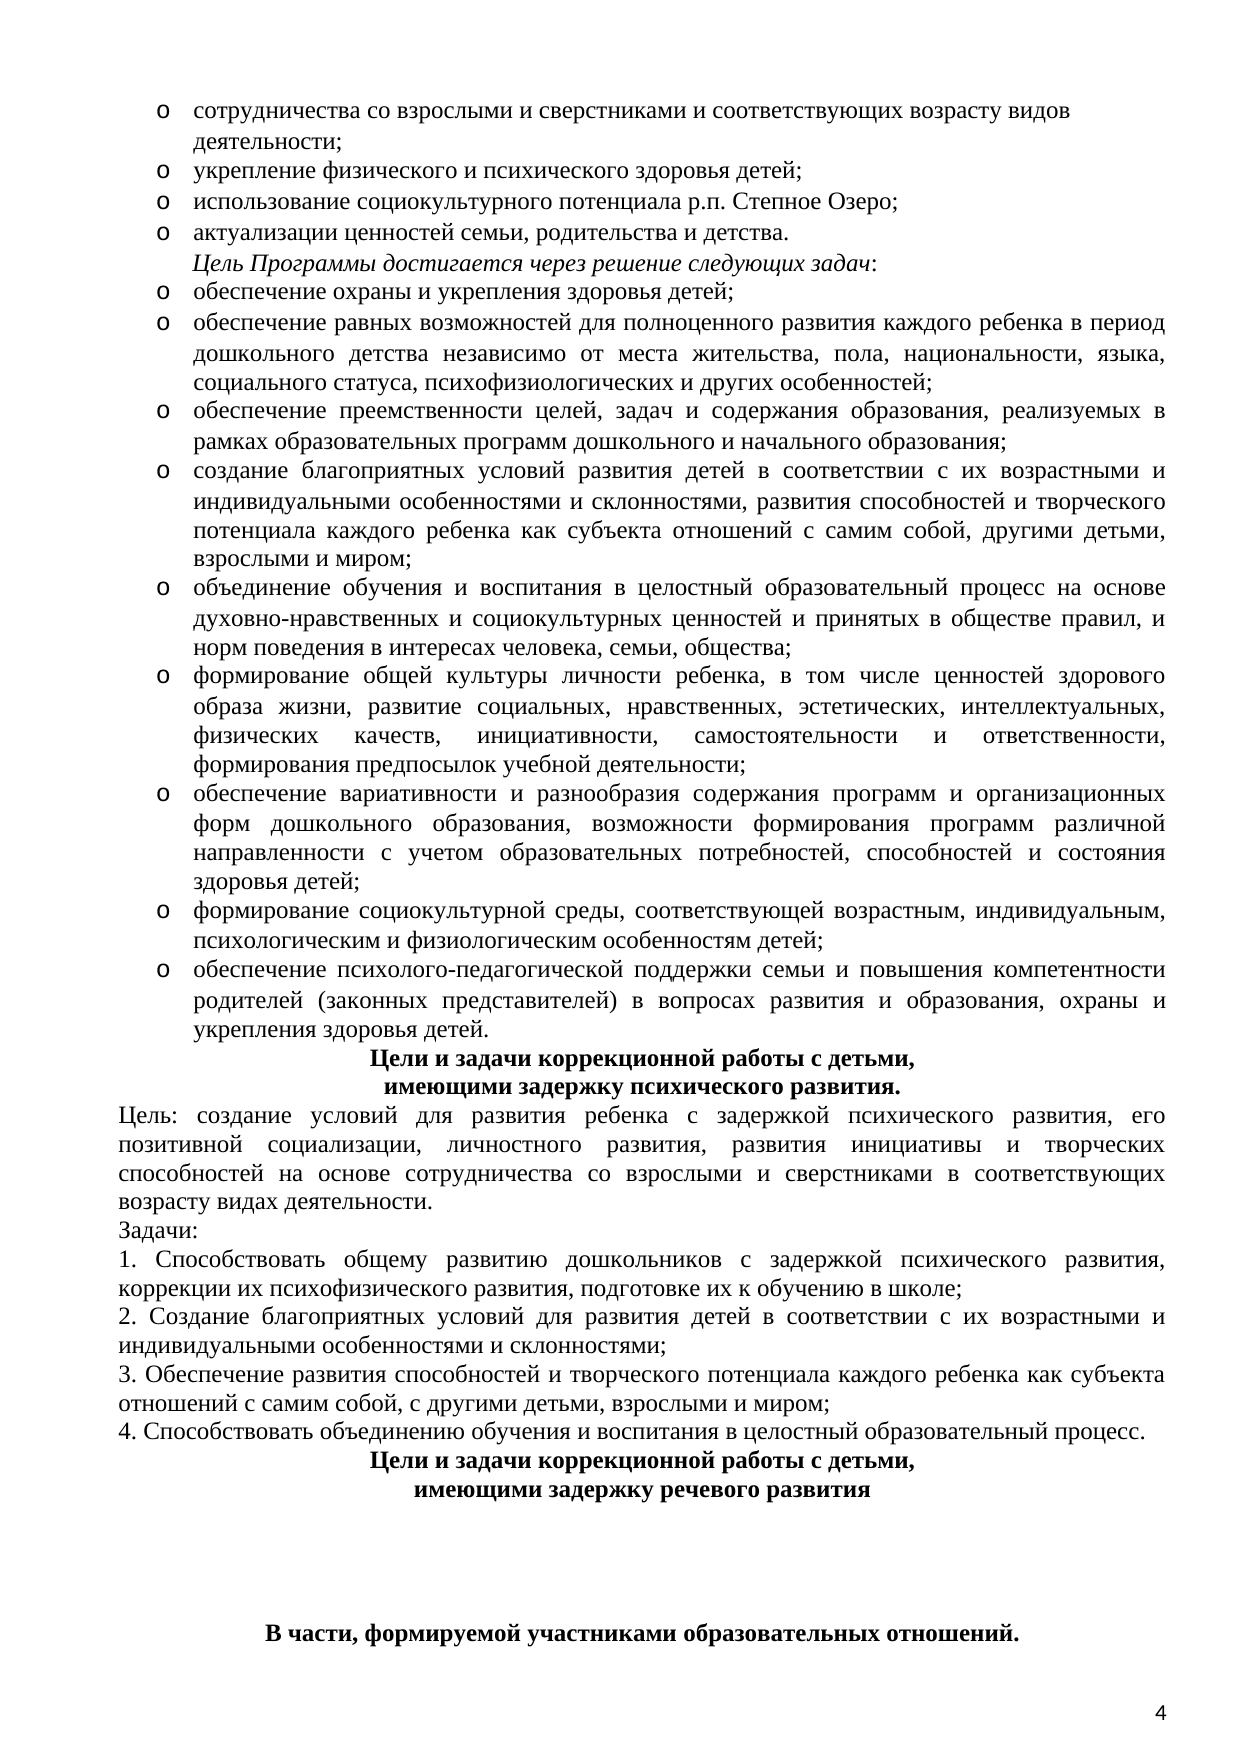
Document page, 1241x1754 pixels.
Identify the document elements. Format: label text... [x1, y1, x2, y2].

list сотрудничества со взрослыми и сверстниками и соответствующих возрасту видов деятельности; [156, 96, 1167, 155]
list актуализации ценностей семьи, родительства и детства. [156, 217, 1167, 248]
text В части, формируемой участниками образовательных отношений. [118, 1618, 1167, 1646]
text имеющими задержку психического развития. [118, 1071, 1166, 1100]
list использование социокультурного потенциала р.п. Степное Озеро; [156, 186, 1167, 217]
text Цель Программы достигается через решение следующих задач: [118, 248, 1167, 276]
list обеспечение охраны и укрепления здоровья детей; [156, 276, 1167, 307]
list обеспечение психолого-педагогической поддержки семьи и повышения компетентности родителей (законных представителей) в вопросах развития и образования, охраны и укрепления здоровья детей. [156, 954, 1167, 1043]
list обеспечение равных возможностей для полноценного развития каждого ребенка в период дошкольного детства независимо от места жительства, пола, национальности, языка, социального статуса, психофизиологических и других особенностей; [156, 307, 1167, 396]
list объединение обучения и воспитания в целостный образовательный процесс на основе духовно-нравственных и социокультурных ценностей и принятых в обществе правил, и норм поведения в интересах человека, семьи, общества; [156, 572, 1167, 661]
list формирование социокультурной среды, соответствующей возрастным, индивидуальным, психологическим и физиологическим особенностям детей; [156, 895, 1167, 954]
list укрепление физического и психического здоровья детей; [156, 155, 1167, 186]
list обеспечение преемственности целей, задач и содержания образования, реализуемых в рамках образовательных программ дошкольного и начального образования; [156, 396, 1167, 455]
text 4. Способствовать объединению обучения и воспитания в целостный образовательный процесс. [118, 1416, 1166, 1445]
list обеспечение вариативности и разнообразия содержания программ и организационных форм дошкольного образования, возможности формирования программ различной направленности с учетом образовательных потребностей, способностей и состояния здоровья детей; [156, 778, 1167, 895]
list формирование общей культуры личности ребенка, в том числе ценностей здорового образа жизни, развитие социальных, нравственных, эстетических, интеллектуальных, физических качеств, инициативности, самостоятельности и ответственности, формирования предпосылок учебной деятельности; [156, 661, 1167, 778]
text 1. Способствовать общему развитию дошкольников с задержкой психического развития, коррекции их психофизического развития, подготовке их к обучению в школе; [118, 1244, 1166, 1301]
text Цели и задачи коррекционной работы с детьми, [118, 1043, 1166, 1071]
text Цель: создание условий для развития ребенка с задержкой психического развития, его позитивной социализации, личностного развития, развития инициативы и творческих способностей на основе сотрудничества со взрослыми и сверстниками в соответствующих возрасту видах деятельности. [118, 1100, 1166, 1215]
text 2. Создание благоприятных условий для развития детей в соответствии с их возрастными и индивидуальными особенностями и склонностями; [118, 1301, 1166, 1359]
text 3. Обеспечение развития способностей и творческого потенциала каждого ребенка как субъекта отношений с самим собой, с другими детьми, взрослыми и миром; [118, 1359, 1166, 1416]
list создание благоприятных условий развития детей в соответствии с их возрастными и индивидуальными особенностями и склонностями, развития способностей и творческого потенциала каждого ребенка как субъекта отношений с самим собой, другими детьми, взрослыми и миром; [156, 455, 1167, 572]
text Задачи: [118, 1215, 1166, 1244]
text имеющими задержку речевого развития [118, 1474, 1167, 1503]
text Цели и задачи коррекционной работы с детьми, [118, 1445, 1166, 1474]
